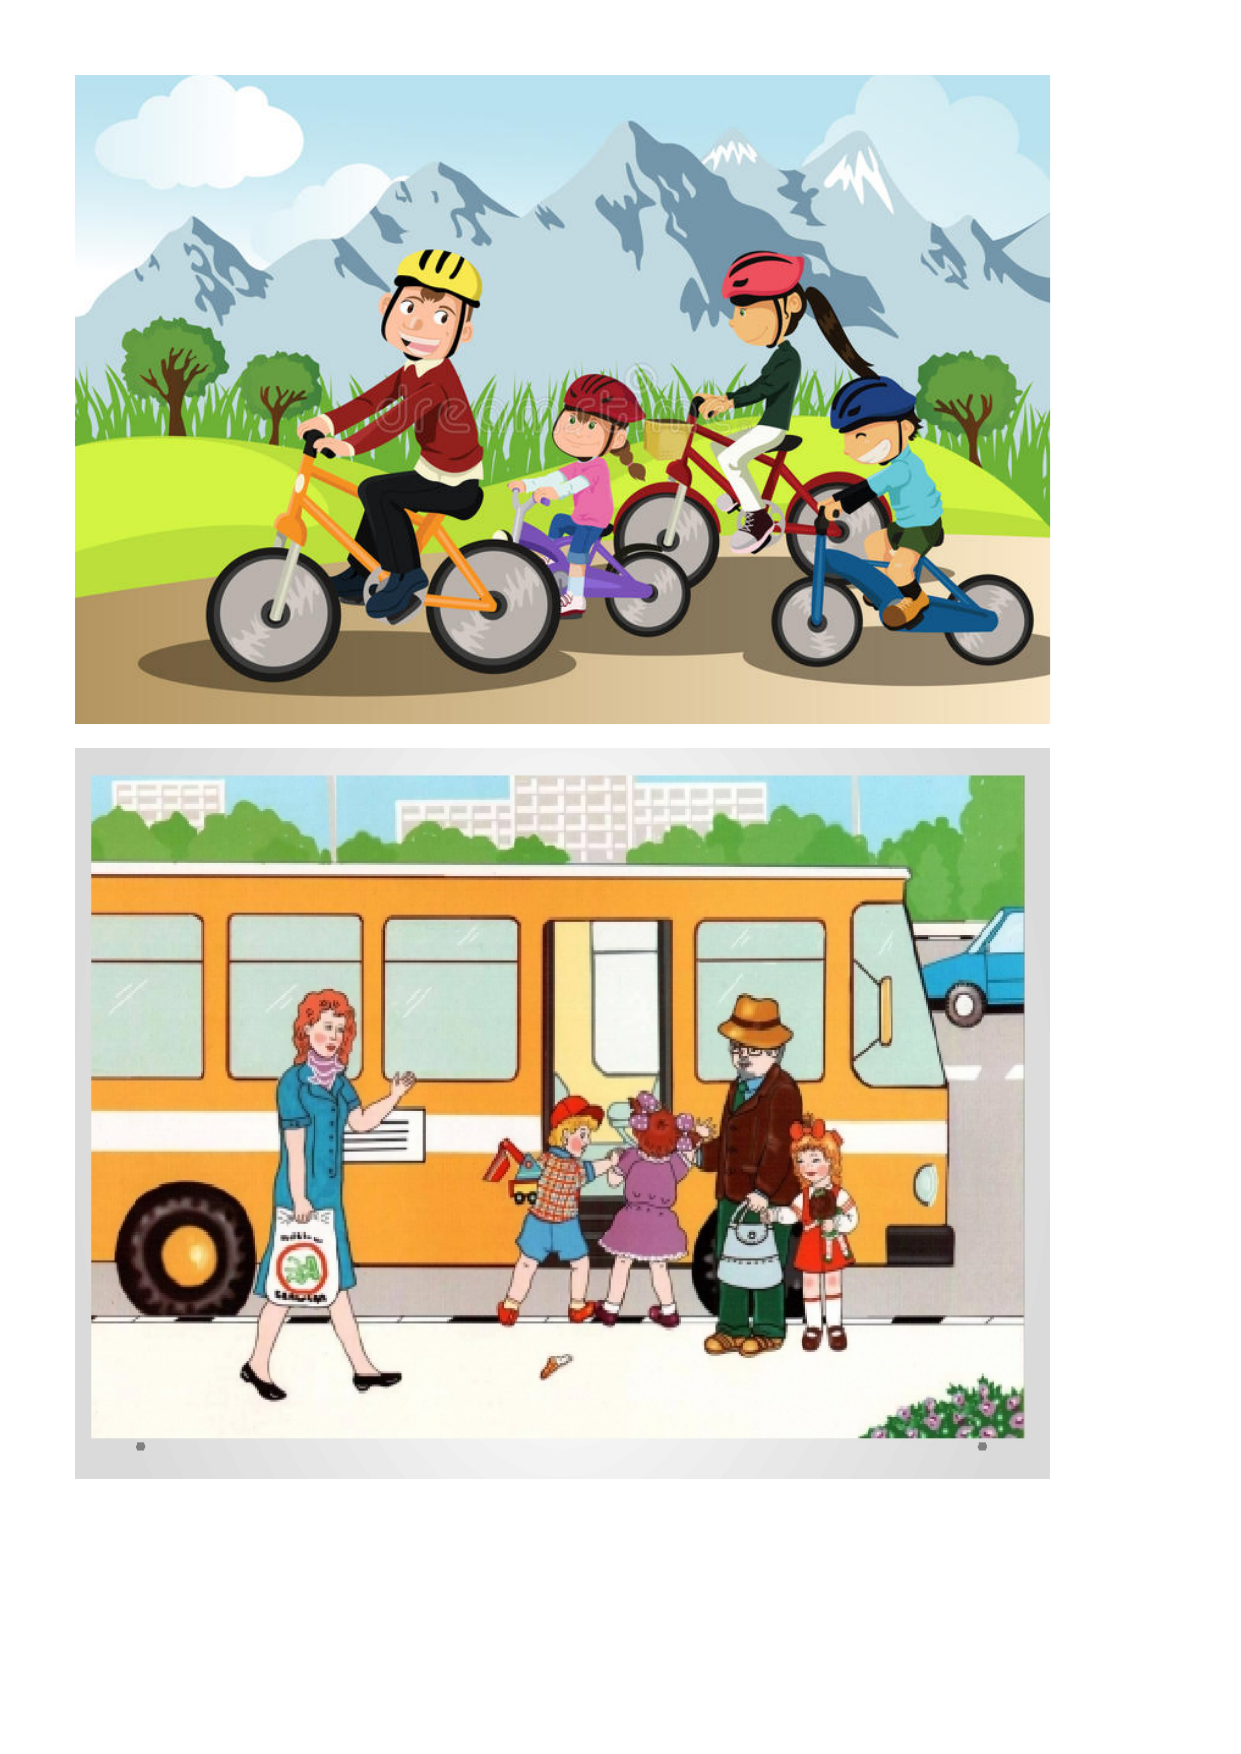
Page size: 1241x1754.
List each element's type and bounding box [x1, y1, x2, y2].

picture [75, 748, 1050, 1480]
picture [75, 75, 1050, 724]
